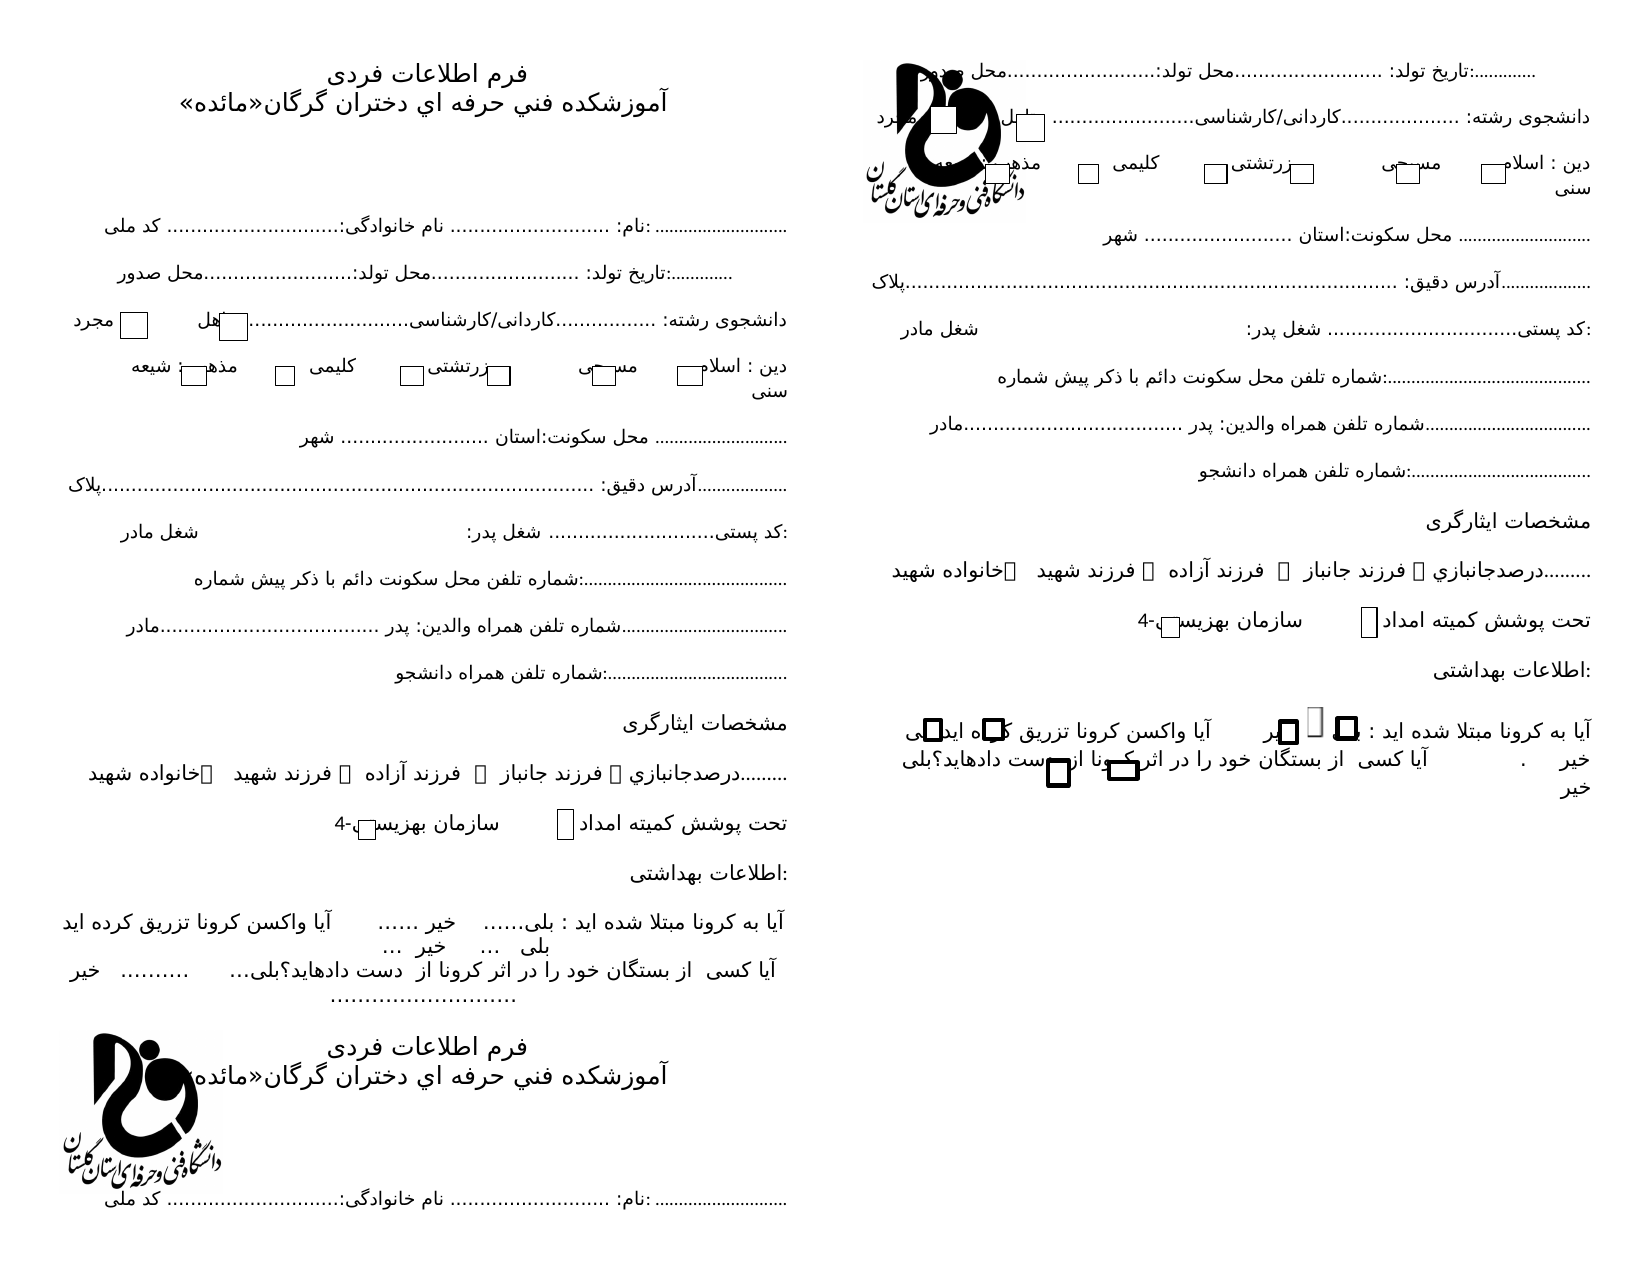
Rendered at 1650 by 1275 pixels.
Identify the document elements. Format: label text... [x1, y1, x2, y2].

text نام: ........................... نام خانوادگی:............................. كد ملی: ............................ [59, 214, 787, 237]
text مشخصات ایثارگری [59, 711, 787, 736]
text شماره تلفن محل سکونت دائم با ذکر پیش شماره:........................................... [862, 365, 1591, 388]
picture [1307, 707, 1325, 739]
picture [59, 1091, 224, 1188]
picture [862, 82, 1027, 106]
text آیا به کرونا مبتلا شده اید : بلی…… خیر …… آیا واکسن کرونا تزریق کرده اید بلی … خیر … [59, 910, 787, 958]
text 4-تحت پوشش کمیته امداد سازمان بهزیستی [862, 607, 1361, 633]
text آموزشکده فني حرفه اي دختران گرگان«مائده» [59, 1062, 787, 1091]
text شماره تلفن همراه والدين: پدر .....................................مادر................................... [59, 614, 787, 637]
text دانشجوی رشته: ....................کاردانی/کارشناسی........................ متاهل مجرد [957, 106, 1591, 128]
text تاریخ تولد: .........................محل تولد:.........................محل صدور:............. [862, 59, 1591, 82]
text محل سکونت:استان ......................... شهر ............................ [59, 426, 787, 448]
text اطلاعات بهداشتی: [59, 860, 787, 885]
text محل سکونت:استان ......................... شهر ............................ [862, 223, 1591, 246]
text دین : اسلام مسیحی زرتشتی کلیمی مذهب : شیعه سنی [862, 152, 1591, 199]
text شماره تلفن همراه دانشجو:...................................... [862, 459, 1591, 482]
text 4-تحت پوشش کمیته امداد سازمان بهزیستی [574, 810, 787, 835]
text فرم اطلاعات فردی [59, 1032, 787, 1062]
text آموزشکده فني حرفه اي دختران گرگان«مائده» [59, 88, 787, 117]
text آیا به کرونا مبتلا شده اید : بلی خیر آیا واکسن کرونا تزریق کرده اید بلی خیر . آیا کسی از بستگان خود را در اثر کرونا از دست دادهاید؟بلی خیر [862, 707, 1591, 799]
text آدرس دقیق: ...................................................................................پلاک................... [59, 473, 787, 496]
text شماره تلفن همراه والدين: پدر .....................................مادر................................... [862, 412, 1591, 435]
text آیا کسی از بستگان خود را در اثر کرونا از دست دادهاید؟بلی… ………. خیر ……………………… [59, 958, 787, 1007]
text کد پستی................................ شغل پدر: شغل مادر: [862, 318, 1591, 341]
text نام: ........................... نام خانوادگی:............................. كد ملی: ............................ [59, 1188, 787, 1211]
text آدرس دقیق: ...................................................................................پلاک................... [862, 270, 1591, 293]
text فرم اطلاعات فردی [59, 59, 787, 88]
text شماره تلفن همراه دانشجو:...................................... [59, 662, 787, 684]
picture [862, 199, 1027, 223]
text خانواده شهيد فرزند شهید فرزند آزاده فرزند جانباز درصدجانبازي......... [862, 557, 1591, 583]
text دانشجوی رشته: .................کاردانی/کارشناسی........................... متاهل مجرد [59, 309, 787, 331]
text خانواده شهيد فرزند شهید فرزند آزاده فرزند جانباز درصدجانبازي......... [59, 760, 787, 785]
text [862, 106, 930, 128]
text اطلاعات بهداشتی: [862, 657, 1591, 683]
text مشخصات ایثارگری [862, 509, 1591, 533]
picture [862, 128, 1027, 152]
text دین : اسلام مسیحی زرتشتی کلیمی مذهب : شیعه سنی [59, 354, 787, 402]
text کد پستی............................ شغل پدر: شغل مادر: [59, 520, 787, 543]
text 4-تحت پوشش کمیته امداد سازمان بهزیستی [59, 810, 557, 835]
text 4-تحت پوشش کمیته امداد سازمان بهزیستی [1378, 607, 1591, 633]
text تاریخ تولد: .........................محل تولد:.........................محل صدور:............. [59, 261, 787, 284]
text شماره تلفن محل سکونت دائم با ذکر پیش شماره:........................................... [59, 567, 787, 590]
